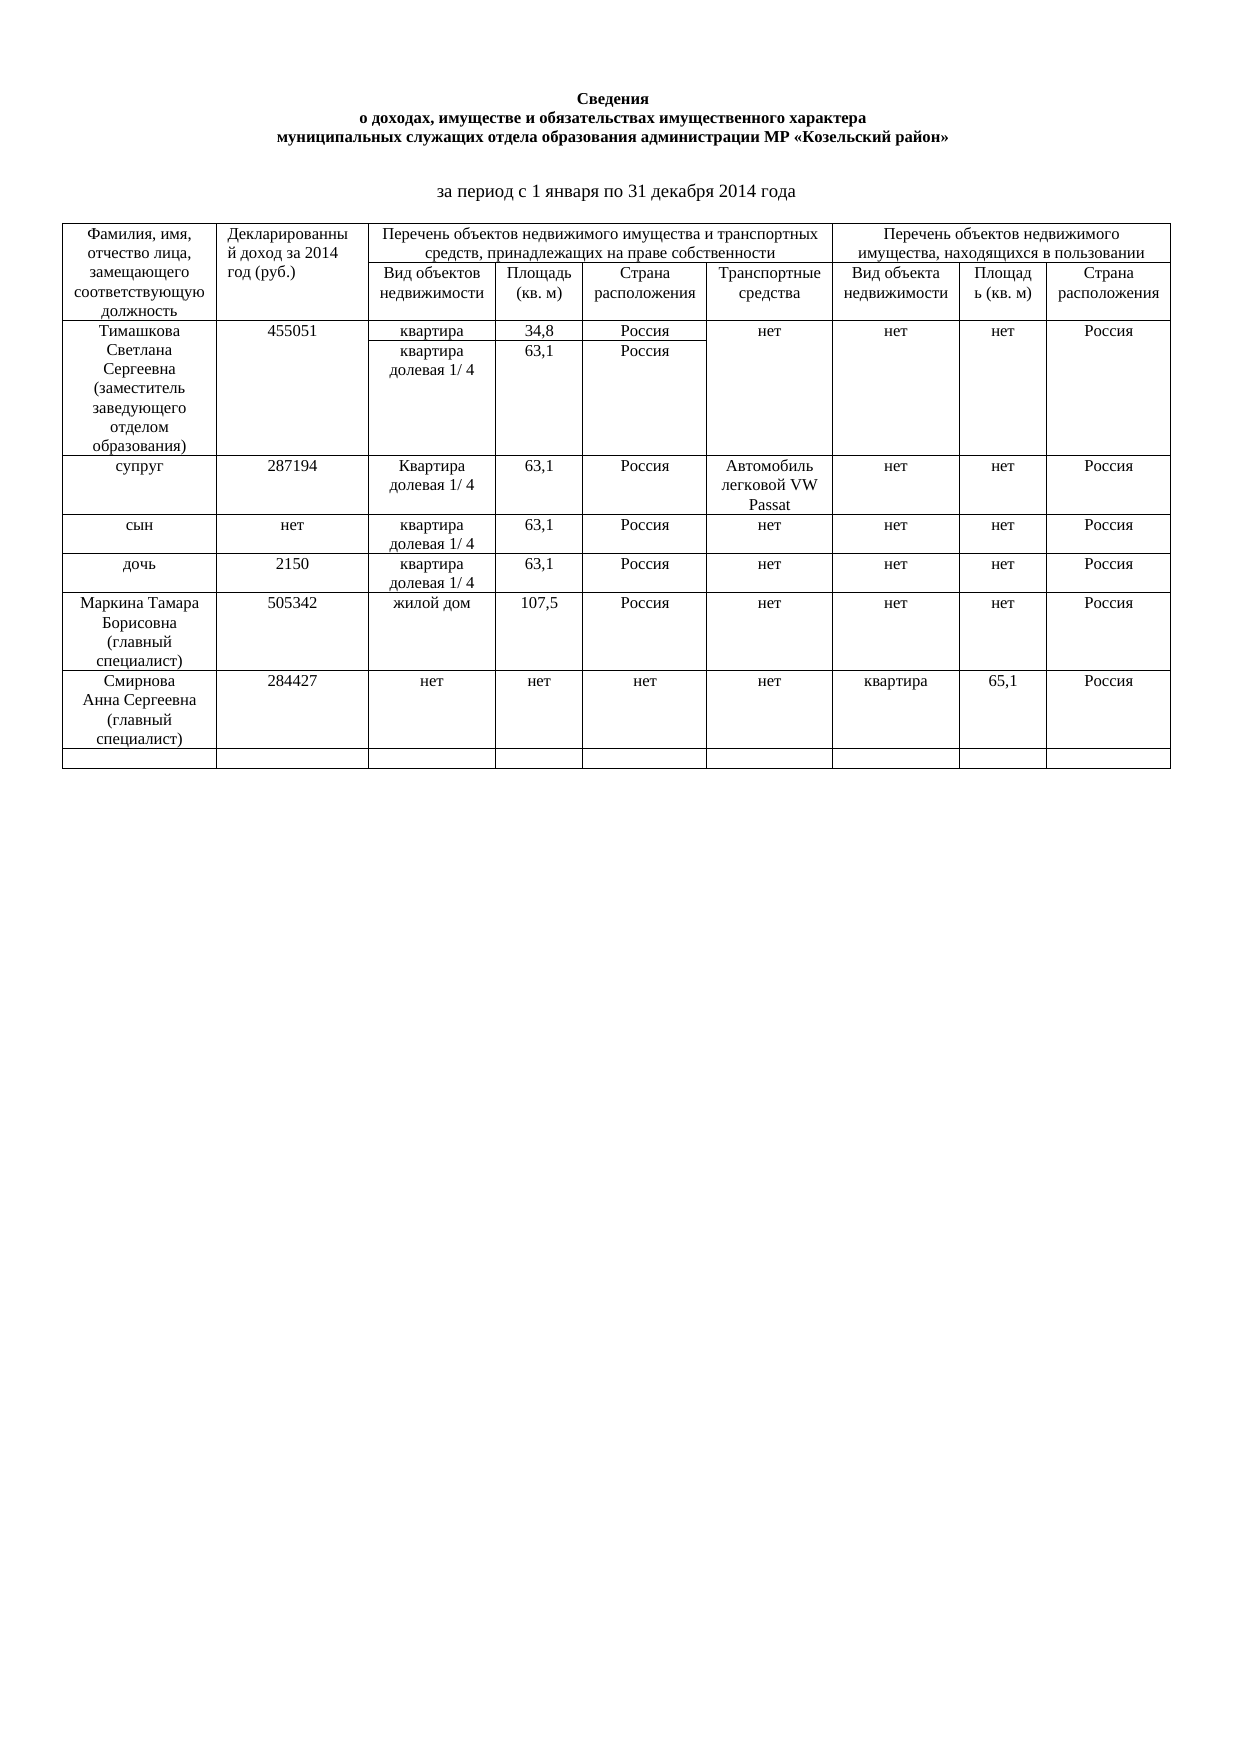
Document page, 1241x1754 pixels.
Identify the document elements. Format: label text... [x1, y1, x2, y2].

table_cell квартира долевая 1/ 4 [369, 515, 495, 553]
table_cell Автомобиль легковой VW Passat [707, 456, 832, 513]
table_cell Страна расположения [583, 263, 706, 320]
table_header Перечень объектов недвижимого имущества и транспортных средств, принадлежащих на праве собственности [369, 224, 832, 262]
table_cell нет [960, 554, 1046, 592]
table_cell жилой дом [369, 593, 495, 670]
table_cell супруг [63, 456, 216, 513]
table_cell нет [960, 515, 1046, 553]
table_cell Россия [583, 341, 706, 455]
table_cell нет [960, 593, 1046, 670]
table_header Фамилия, имя, отчество лица, замещающего соответствующую должность [63, 224, 216, 320]
table_cell [63, 749, 216, 768]
table_cell сын [63, 515, 216, 553]
text о доходах, имуществе и обязательствах имущественного характера [74, 108, 1152, 127]
table_cell нет [707, 515, 832, 553]
table_cell Смирнова Анна Сергеевна (главный специалист) [63, 671, 216, 748]
table_cell Россия [1047, 554, 1170, 592]
table_cell Площадь (кв. м) [496, 263, 582, 320]
table_cell [960, 749, 1046, 768]
table_cell Россия [583, 554, 706, 592]
table_cell квартира [369, 321, 495, 340]
table_cell нет [833, 554, 959, 592]
table_cell 107,5 [496, 593, 582, 670]
table_cell [583, 749, 706, 768]
table_cell Россия [1047, 593, 1170, 670]
table_cell нет [707, 321, 832, 455]
table_cell [833, 749, 959, 768]
table_cell 63,1 [496, 515, 582, 553]
table_cell Вид объектов недвижимости [369, 263, 495, 320]
table_cell квартира долевая 1/ 4 [369, 554, 495, 592]
table_cell [369, 749, 495, 768]
table_header Перечень объектов недвижимого имущества, находящихся в пользовании [833, 224, 1170, 262]
table_cell Россия [583, 321, 706, 340]
text муниципальных служащих отдела образования администрации МР «Козельский район» [74, 127, 1152, 146]
text за период с 1 января по 31 декабря 2014 года [74, 180, 1152, 201]
table_cell нет [707, 593, 832, 670]
text Сведения [74, 89, 1152, 108]
table_cell 65,1 [960, 671, 1046, 748]
table_cell [496, 749, 582, 768]
table_cell 455051 [217, 321, 368, 455]
table_cell Маркина Тамара Борисовна (главный специалист) [63, 593, 216, 670]
table_cell нет [833, 515, 959, 553]
table_cell Россия [1047, 671, 1170, 748]
table_cell 287194 [217, 456, 368, 513]
table_header Декларированный доход за 2014 год (руб.) [217, 224, 368, 320]
table_cell Страна расположения [1047, 263, 1170, 320]
table_cell Россия [583, 515, 706, 553]
table_cell нет [960, 321, 1046, 455]
table_cell Россия [583, 456, 706, 513]
table_cell Россия [1047, 456, 1170, 513]
table_cell 505342 [217, 593, 368, 670]
table_cell Россия [583, 593, 706, 670]
table_cell Россия [1047, 321, 1170, 455]
table_cell 34,8 [496, 321, 582, 340]
table_cell нет [833, 593, 959, 670]
table_cell 63,1 [496, 554, 582, 592]
table_cell Россия [1047, 515, 1170, 553]
table_cell 2150 [217, 554, 368, 592]
table_cell Транспортные средства [707, 263, 832, 320]
table_cell квартира долевая 1/ 4 [369, 341, 495, 455]
table_cell 63,1 [496, 341, 582, 455]
table_cell 284427 [217, 671, 368, 748]
table_cell Вид объекта недвижимости [833, 263, 959, 320]
table_cell Площадь (кв. м) [960, 263, 1046, 320]
table_cell нет [496, 671, 582, 748]
table_cell нет [583, 671, 706, 748]
table_cell 63,1 [496, 456, 582, 513]
table_cell дочь [63, 554, 216, 592]
table_cell нет [217, 515, 368, 553]
table_cell [707, 749, 832, 768]
table_cell квартира [833, 671, 959, 748]
table_cell нет [707, 554, 832, 592]
table_cell нет [960, 456, 1046, 513]
table_cell нет [833, 321, 959, 455]
table_cell нет [707, 671, 832, 748]
table_cell [217, 749, 368, 768]
table_cell [1047, 749, 1170, 768]
table_cell Тимашкова Светлана Сергеевна (заместитель заведующего отделом образования) [63, 321, 216, 455]
table_cell нет [369, 671, 495, 748]
table_cell нет [833, 456, 959, 513]
table_cell Квартира долевая 1/ 4 [369, 456, 495, 513]
